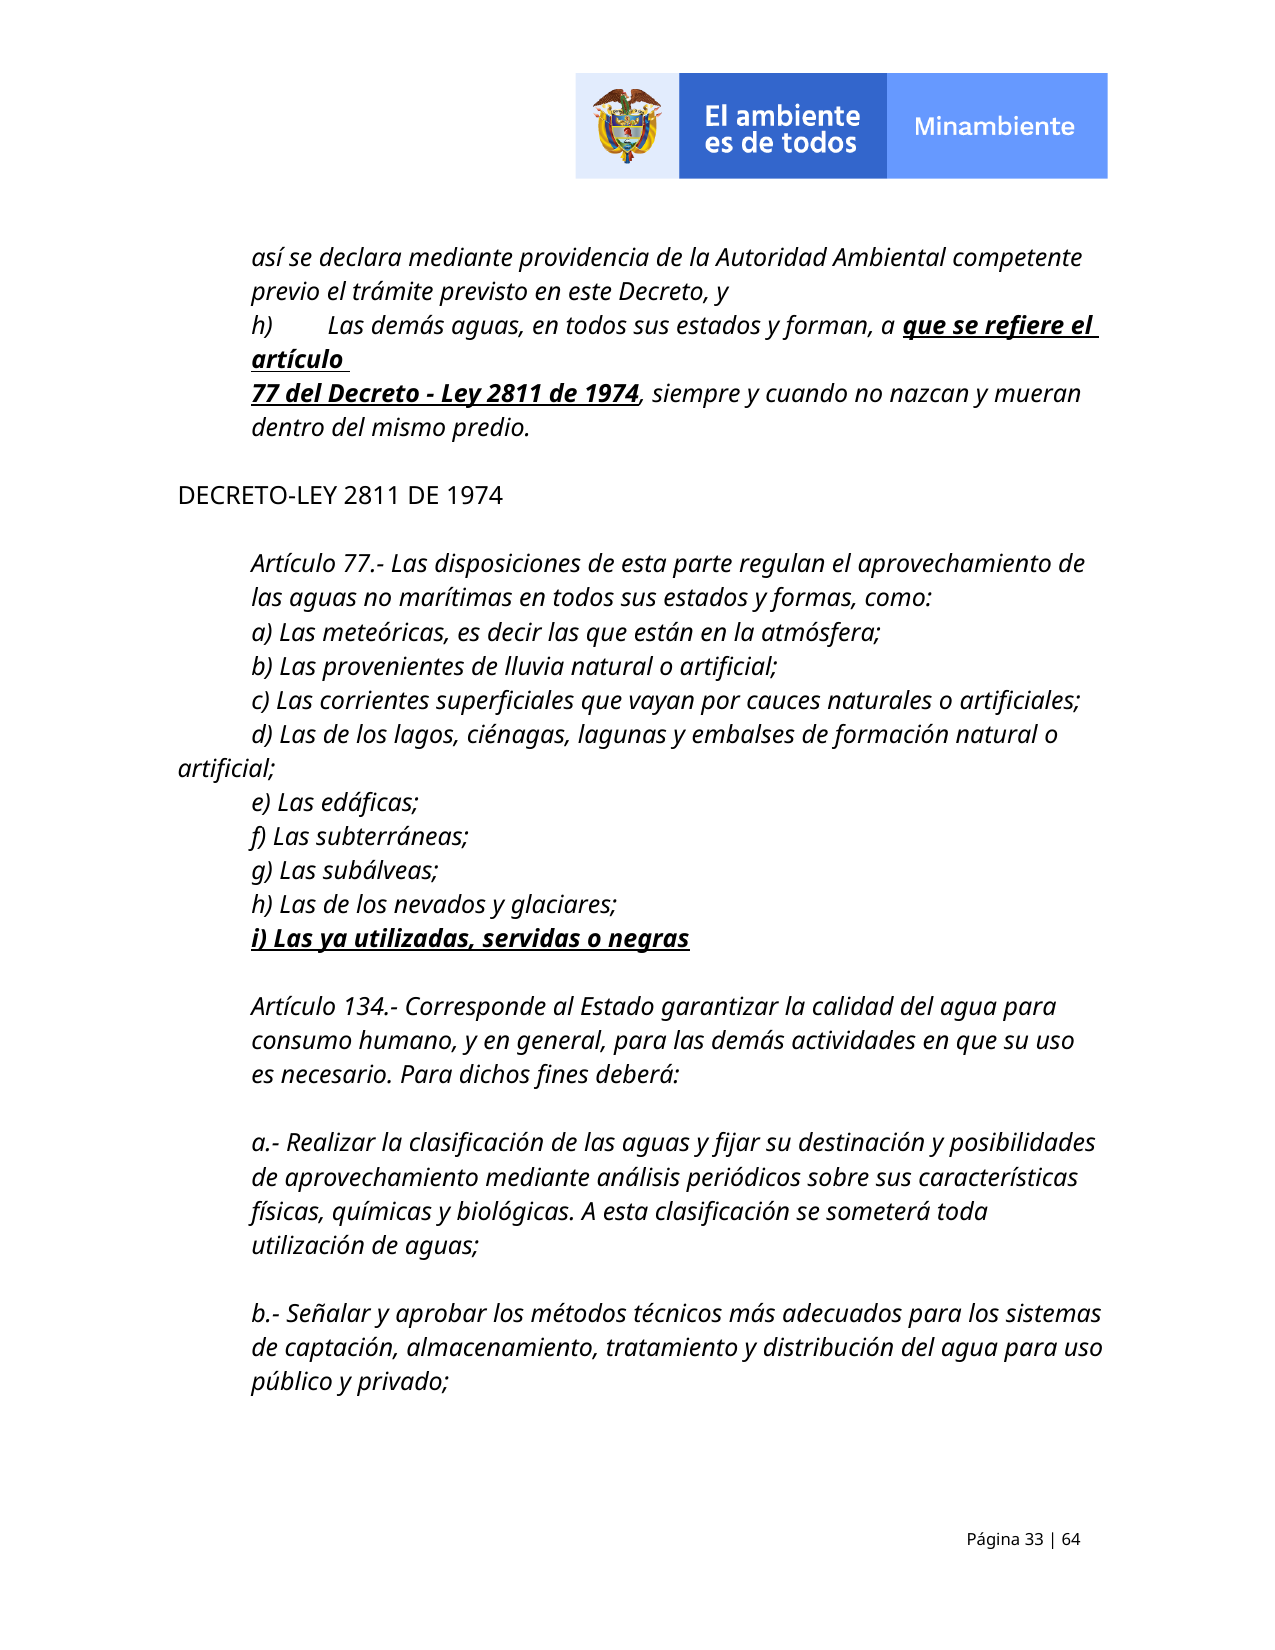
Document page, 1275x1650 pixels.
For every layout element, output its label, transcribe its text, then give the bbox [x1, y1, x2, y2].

text i) Las ya utilizadas, servidas o negras [177, 921, 1107, 955]
text f) Las subterráneas; [177, 818, 1107, 853]
text DECRETO-LEY 2811 DE 1974 [177, 478, 1107, 512]
text e) Las edáficas; [177, 784, 1107, 818]
text 77 del Decreto - Ley 2811 de 1974, siempre y cuando no nazcan y mueran dentro del mismo predio. [251, 376, 1107, 444]
text Artículo 77.- Las disposiciones de esta parte regulan el aprovechamiento de las aguas no marítimas en todos sus estados y formas, como: [251, 546, 1107, 614]
text b) Las provenientes de lluvia natural o artificial; [177, 648, 1107, 682]
text g) Las subálveas; [177, 853, 1107, 887]
text Artículo 134.- Corresponde al Estado garantizar la calidad del agua para consumo humano, y en general, para las demás actividades en que su uso es necesario. Para dichos fines deberá: [251, 989, 1107, 1091]
text h) Las demás aguas, en todos sus estados y forman, a que se refiere el artículo [251, 308, 1107, 376]
text c) Las corrientes superficiales que vayan por cauces naturales o artificiales; [177, 682, 1107, 716]
text b.- Señalar y aprobar los métodos técnicos más adecuados para los sistemas de captación, almacenamiento, tratamiento y distribución del agua para uso público y privado; [251, 1295, 1107, 1398]
text a) Las meteóricas, es decir las que están en la atmósfera; [177, 614, 1107, 648]
text a.- Realizar la clasificación de las aguas y fijar su destinación y posibilidades de aprovechamiento mediante análisis periódicos sobre sus características físicas, químicas y biológicas. A esta clasificación se someterá toda utilización de aguas; [251, 1125, 1107, 1261]
text h) Las de los nevados y glaciares; [177, 887, 1107, 921]
text d) Las de los lagos, ciénagas, lagunas y embalses de formación natural o artificial; [177, 716, 1107, 784]
picture [575, 73, 1108, 179]
